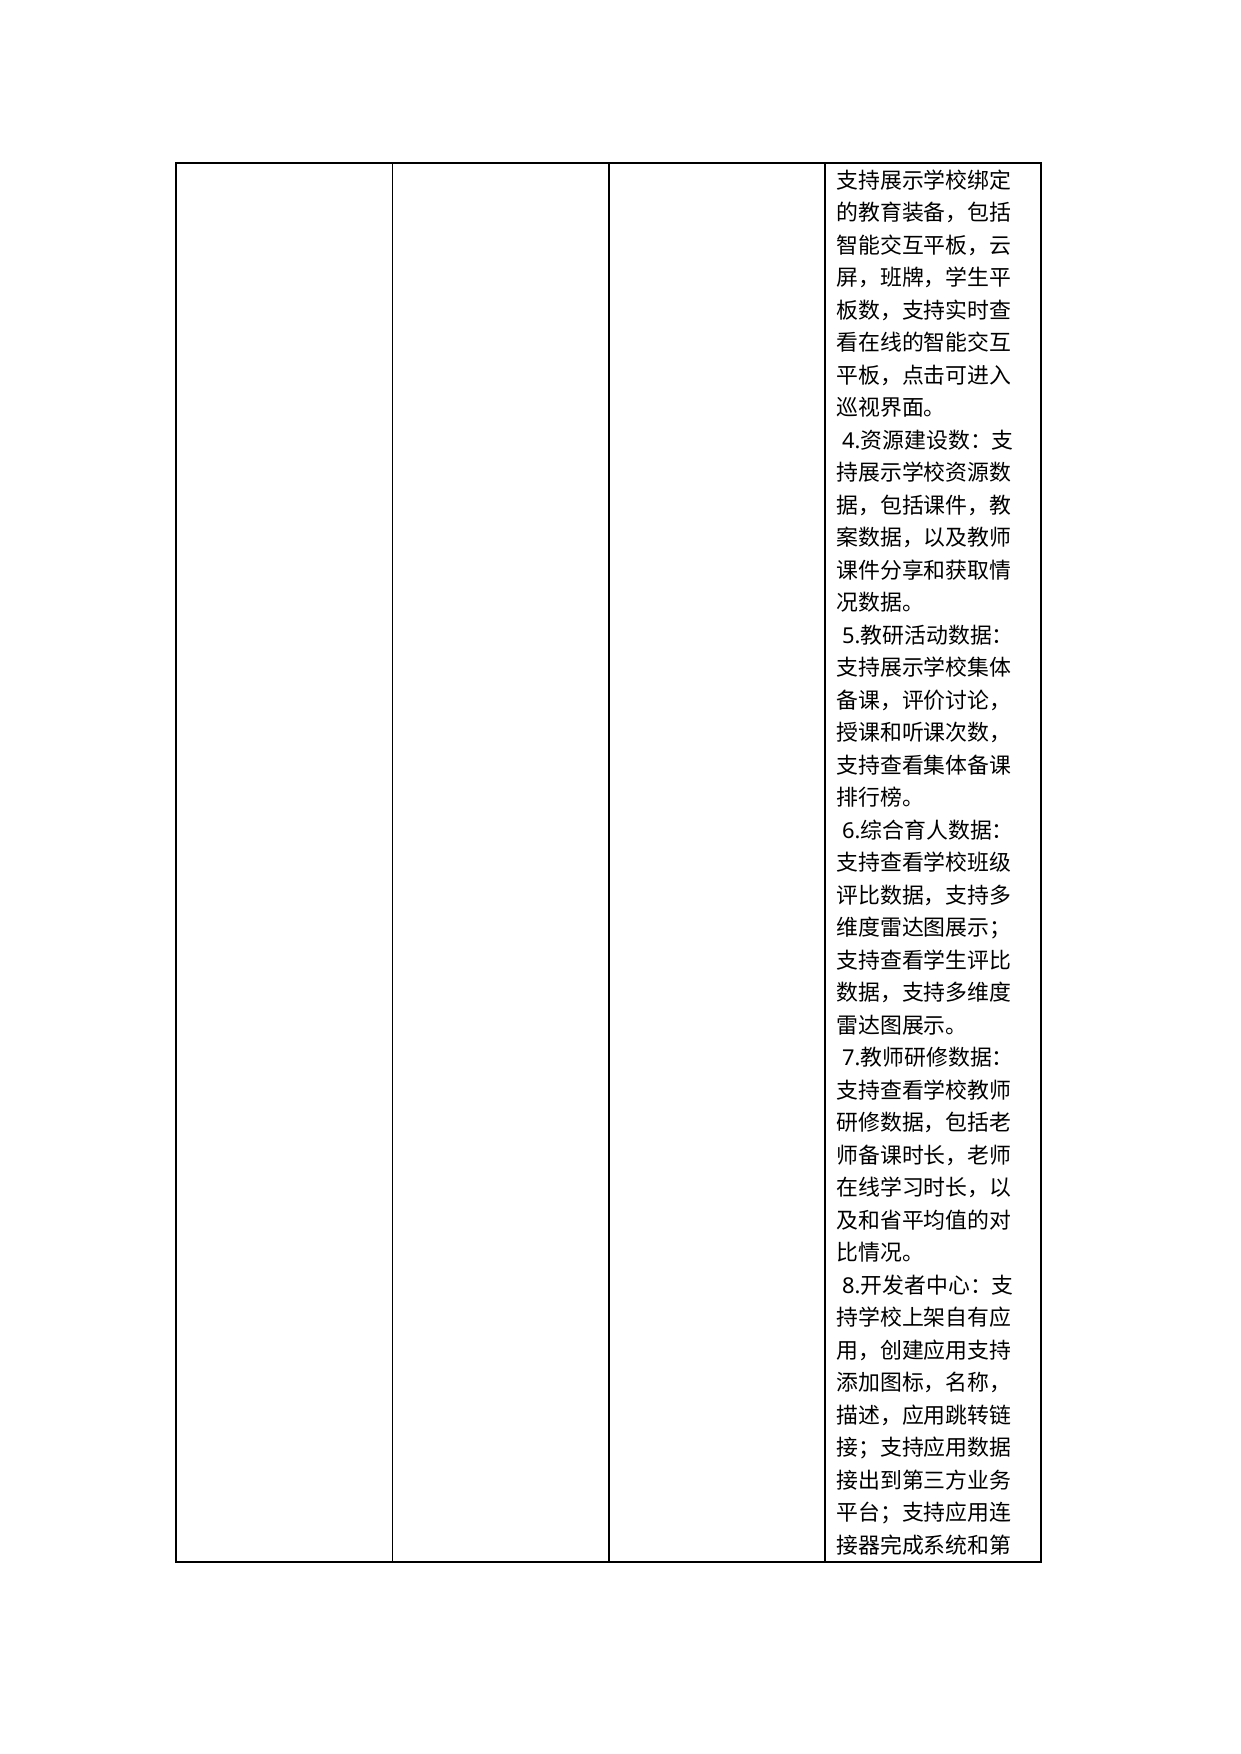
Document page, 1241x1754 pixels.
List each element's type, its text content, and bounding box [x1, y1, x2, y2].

table_cell [177, 164, 392, 1561]
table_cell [826, 164, 1040, 1561]
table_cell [610, 164, 824, 1561]
table_cell 7 [393, 164, 608, 1561]
